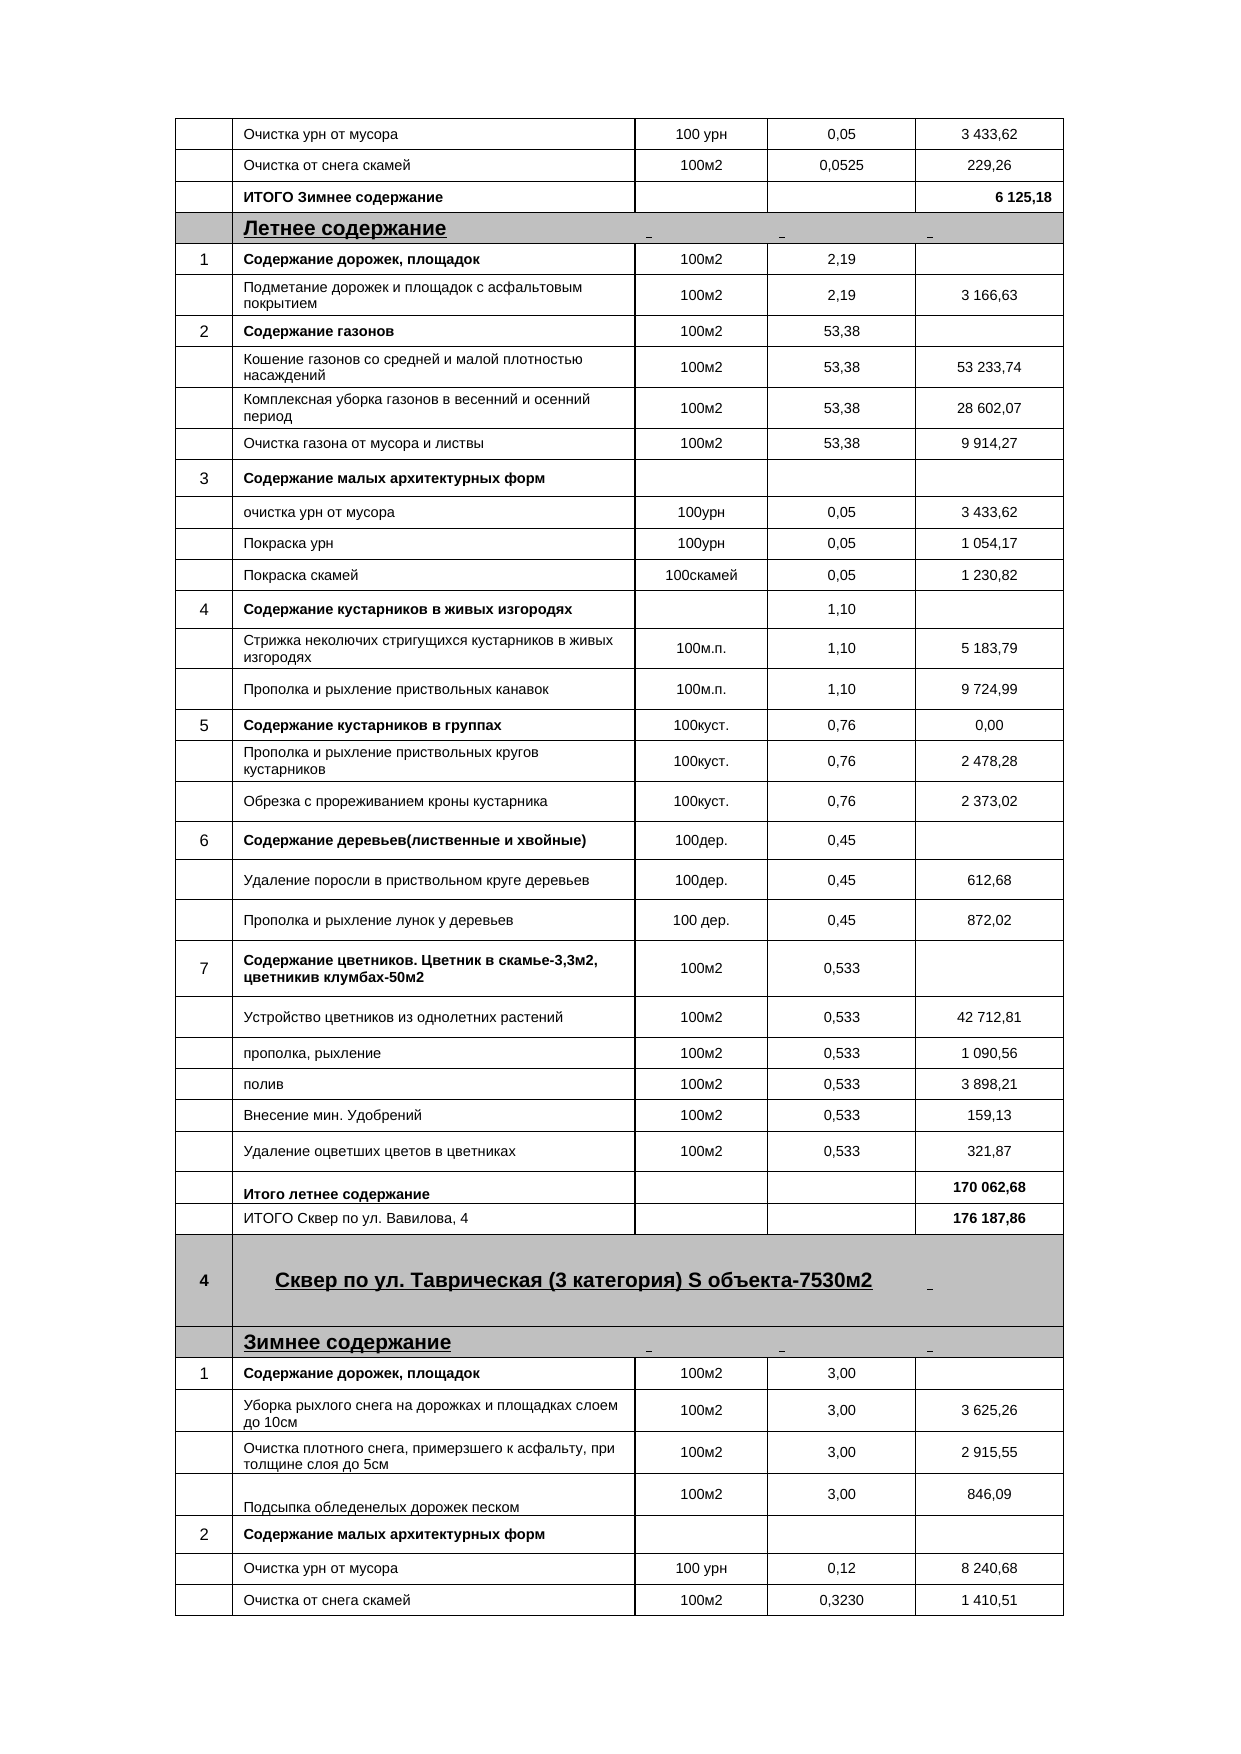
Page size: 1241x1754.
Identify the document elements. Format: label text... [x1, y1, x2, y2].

table_cell 53,38 [768, 316, 915, 346]
table_cell Прополка и рыхление лунок у деревьев [233, 900, 634, 940]
table_cell Очистка от снега скамей [233, 1585, 634, 1615]
table_cell 846,09 [916, 1474, 1063, 1515]
table_cell 3,00 [768, 1432, 915, 1473]
table_cell Зимнее содержание [233, 1327, 635, 1357]
table_cell 100 урн [636, 1554, 767, 1584]
table_cell 9 914,27 [916, 429, 1063, 459]
table_cell 100м2 [636, 1069, 767, 1099]
table_cell [176, 275, 232, 315]
table_cell [916, 1358, 1063, 1388]
table_cell 1 054,17 [916, 529, 1063, 559]
table_cell 2 [176, 316, 232, 346]
table_cell 4 [176, 591, 232, 627]
table_cell [916, 822, 1063, 859]
table_cell 100м2 [636, 388, 767, 427]
table_cell 53,38 [768, 388, 915, 427]
table_cell 170 062,68 [916, 1172, 1063, 1202]
table_cell 0,00 [916, 710, 1063, 740]
table_cell 2,19 [768, 275, 915, 315]
table_cell 100скамей [636, 560, 767, 590]
table_cell [176, 388, 232, 427]
table_cell 42 712,81 [916, 997, 1063, 1037]
table_cell [176, 1172, 232, 1202]
table_cell Подсыпка обледенелых дорожек песком [233, 1474, 634, 1515]
table_cell Комплексная уборка газонов в весенний и осенний период [233, 388, 634, 427]
table_cell Подметание дорожек и площадок с асфальтовым покрытием [233, 275, 634, 315]
table_cell ИТОГО Сквер по ул. Вавилова, 4 [233, 1204, 634, 1234]
table_cell 0,533 [768, 941, 915, 996]
table_cell [916, 1235, 1063, 1326]
table_cell 0,533 [768, 1100, 915, 1131]
table_cell 8 240,68 [916, 1554, 1063, 1584]
table_cell Внесение мин. Удобрений [233, 1100, 634, 1131]
table_cell [176, 1038, 232, 1068]
table_cell [768, 460, 915, 496]
table_cell 1,10 [768, 669, 915, 709]
table_cell Удаление оцветших цветов в цветниках [233, 1132, 634, 1171]
table_cell 3 898,21 [916, 1069, 1063, 1099]
table_cell [635, 1327, 768, 1357]
table_cell [916, 213, 1063, 243]
table_cell [916, 1516, 1063, 1552]
table_cell [768, 182, 915, 212]
table_cell [176, 1204, 232, 1234]
table_cell 2 915,55 [916, 1432, 1063, 1473]
table_cell 100 урн [636, 119, 767, 149]
table_cell [176, 741, 232, 781]
table_cell [636, 182, 767, 212]
table_cell [636, 1516, 767, 1552]
table_cell [916, 316, 1063, 346]
table_cell Удаление поросли в приствольном круге деревьев [233, 860, 634, 899]
table_cell [636, 460, 767, 496]
table_cell 53 233,74 [916, 347, 1063, 387]
table_cell 100м2 [636, 347, 767, 387]
table_cell 0,05 [768, 497, 915, 527]
table_cell 612,68 [916, 860, 1063, 899]
table_cell [176, 1132, 232, 1171]
table_cell 3,00 [768, 1390, 915, 1431]
table_cell 53,38 [768, 429, 915, 459]
table_cell 872,02 [916, 900, 1063, 940]
table_cell 100м.п. [636, 669, 767, 709]
table_cell Обрезка с прореживанием кроны кустарника [233, 782, 634, 821]
table_cell Покраска скамей [233, 560, 634, 590]
table_cell 100дер. [636, 822, 767, 859]
table_cell 3 166,63 [916, 275, 1063, 315]
table_cell 321,87 [916, 1132, 1063, 1171]
table_cell [176, 529, 232, 559]
table_cell 100м2 [636, 316, 767, 346]
table_cell 100м2 [636, 1390, 767, 1431]
table_cell 0,533 [768, 1069, 915, 1099]
table_cell [916, 591, 1063, 627]
table_cell 100м2 [636, 150, 767, 181]
table_cell 3 [176, 460, 232, 496]
table_cell [768, 213, 916, 243]
table_cell 3,00 [768, 1358, 915, 1388]
table_cell полив [233, 1069, 634, 1099]
table_cell 4 [176, 1235, 232, 1326]
table_cell 1,10 [768, 629, 915, 668]
table_cell Содержание цветников. Цветник в скамье-3,3м2, цветникив клумбах-50м2 [233, 941, 634, 996]
table_cell 100м2 [636, 941, 767, 996]
table_cell [176, 1069, 232, 1099]
table_cell Очистка урн от мусора [233, 1554, 634, 1584]
table_cell 5 [176, 710, 232, 740]
table_cell 100куст. [636, 710, 767, 740]
table_cell 100м2 [636, 244, 767, 274]
table_cell 1 410,51 [916, 1585, 1063, 1615]
table_cell 1 [176, 244, 232, 274]
table_cell ИТОГО Зимнее содержание [233, 182, 634, 212]
table_cell 0,533 [768, 1038, 915, 1068]
table_cell 176 187,86 [916, 1204, 1063, 1234]
table_cell [176, 782, 232, 821]
table_cell [636, 591, 767, 627]
table_cell 0,0525 [768, 150, 915, 181]
table_cell 0,533 [768, 1132, 915, 1171]
table_cell Прополка и рыхление приствольных кругов кустарников [233, 741, 634, 781]
table_cell 0,12 [768, 1554, 915, 1584]
table_cell 6 [176, 822, 232, 859]
table_cell [176, 1390, 232, 1431]
table_cell [176, 860, 232, 899]
table_cell [176, 900, 232, 940]
table_cell Прополка и рыхление приствольных канавок [233, 669, 634, 709]
table_cell 100м2 [636, 1474, 767, 1515]
table_cell 1 [176, 1358, 232, 1388]
table_cell [916, 941, 1063, 996]
table_cell прополка, рыхление [233, 1038, 634, 1068]
table_cell Содержание дорожек, площадок [233, 244, 634, 274]
table_cell [176, 997, 232, 1037]
table_cell [916, 460, 1063, 496]
table_cell Итого летнее содержание [233, 1172, 634, 1202]
table_cell 0,05 [768, 560, 915, 590]
table_cell Содержание малых архитектурных форм [233, 1516, 634, 1552]
table_cell Очистка от снега скамей [233, 150, 634, 181]
table_cell 1 230,82 [916, 560, 1063, 590]
table_cell 100м2 [636, 1358, 767, 1388]
table_cell 5 183,79 [916, 629, 1063, 668]
table_cell [176, 629, 232, 668]
table_cell [176, 347, 232, 387]
table_cell 100м2 [636, 997, 767, 1037]
table_cell 100м2 [636, 1432, 767, 1473]
table_cell Содержание дорожек, площадок [233, 1358, 634, 1388]
table_cell Уборка рыхлого снега на дорожках и площадках слоем до 10см [233, 1390, 634, 1431]
table_cell Сквер по ул. Таврическая (3 категория) S объекта-7530м2 [233, 1235, 916, 1326]
table_cell 2 373,02 [916, 782, 1063, 821]
table_cell 1 090,56 [916, 1038, 1063, 1068]
table_cell [176, 182, 232, 212]
table_cell 0,45 [768, 860, 915, 899]
table_cell Очистка урн от мусора [233, 119, 634, 149]
table_cell [768, 1172, 915, 1202]
table_cell 53,38 [768, 347, 915, 387]
table_cell Содержание кустарников в живых изгородях [233, 591, 634, 627]
table_cell [176, 150, 232, 181]
table_cell [768, 1516, 915, 1552]
table_cell Очистка газона от мусора и листвы [233, 429, 634, 459]
table_cell Содержание деревьев(лиственные и хвойные) [233, 822, 634, 859]
table_cell Устройство цветников из однолетних растений [233, 997, 634, 1037]
table_cell [176, 669, 232, 709]
table_cell [176, 1432, 232, 1473]
table_cell 100м2 [636, 429, 767, 459]
table_cell Содержание малых архитектурных форм [233, 460, 634, 496]
table_cell [768, 1327, 916, 1357]
table_cell 3,00 [768, 1474, 915, 1515]
table_cell 2,19 [768, 244, 915, 274]
table_cell 100куст. [636, 782, 767, 821]
table_cell 100м2 [636, 1132, 767, 1171]
table_cell 0,76 [768, 741, 915, 781]
table_cell [176, 1554, 232, 1584]
table_cell 229,26 [916, 150, 1063, 181]
table_cell 159,13 [916, 1100, 1063, 1131]
table_cell 100м2 [636, 1585, 767, 1615]
table_cell [176, 1327, 232, 1357]
table_cell Покраска урн [233, 529, 634, 559]
table_cell 100м.п. [636, 629, 767, 668]
table_cell [636, 1172, 767, 1202]
table_cell 100 дер. [636, 900, 767, 940]
table_cell 100куст. [636, 741, 767, 781]
table_cell 100м2 [636, 275, 767, 315]
table_cell 0,3230 [768, 1585, 915, 1615]
table_cell 3 433,62 [916, 119, 1063, 149]
table_cell очистка урн от мусора [233, 497, 634, 527]
table_cell 100урн [636, 497, 767, 527]
table_cell [176, 1100, 232, 1131]
table_cell 100дер. [636, 860, 767, 899]
table_cell 0,05 [768, 529, 915, 559]
table_cell [916, 244, 1063, 274]
table_cell 0,533 [768, 997, 915, 1037]
table_cell 9 724,99 [916, 669, 1063, 709]
table_cell 6 125,18 [916, 182, 1063, 212]
table_cell [916, 1327, 1063, 1357]
table_cell [176, 560, 232, 590]
table_cell 7 [176, 941, 232, 996]
table_cell [176, 1474, 232, 1515]
table_cell 0,45 [768, 900, 915, 940]
table_cell [176, 429, 232, 459]
table_cell 3 625,26 [916, 1390, 1063, 1431]
table_cell 100м2 [636, 1038, 767, 1068]
table_cell Стрижка неколючих стригущихся кустарников в живых изгородях [233, 629, 634, 668]
table_cell [768, 1204, 915, 1234]
table_cell 28 602,07 [916, 388, 1063, 427]
table_cell 0,05 [768, 119, 915, 149]
table_cell [636, 1204, 767, 1234]
table_cell 1,10 [768, 591, 915, 627]
table_cell 0,76 [768, 710, 915, 740]
table_cell [176, 213, 232, 243]
table_cell [635, 213, 768, 243]
table_cell 100м2 [636, 1100, 767, 1131]
table_cell 2 478,28 [916, 741, 1063, 781]
table_cell [176, 1585, 232, 1615]
table_cell [176, 119, 232, 149]
table_cell Содержание кустарников в группах [233, 710, 634, 740]
table_cell 0,45 [768, 822, 915, 859]
table_cell Очистка плотного снега, примерзшего к асфальту, при толщине слоя до 5см [233, 1432, 634, 1473]
table_cell 100урн [636, 529, 767, 559]
table_cell 2 [176, 1516, 232, 1552]
table_cell 0,76 [768, 782, 915, 821]
table_cell Летнее содержание [233, 213, 635, 243]
table_cell [176, 497, 232, 527]
table_cell Кошение газонов со средней и малой плотностью насаждений [233, 347, 634, 387]
table_cell Содержание газонов [233, 316, 634, 346]
table_cell 3 433,62 [916, 497, 1063, 527]
